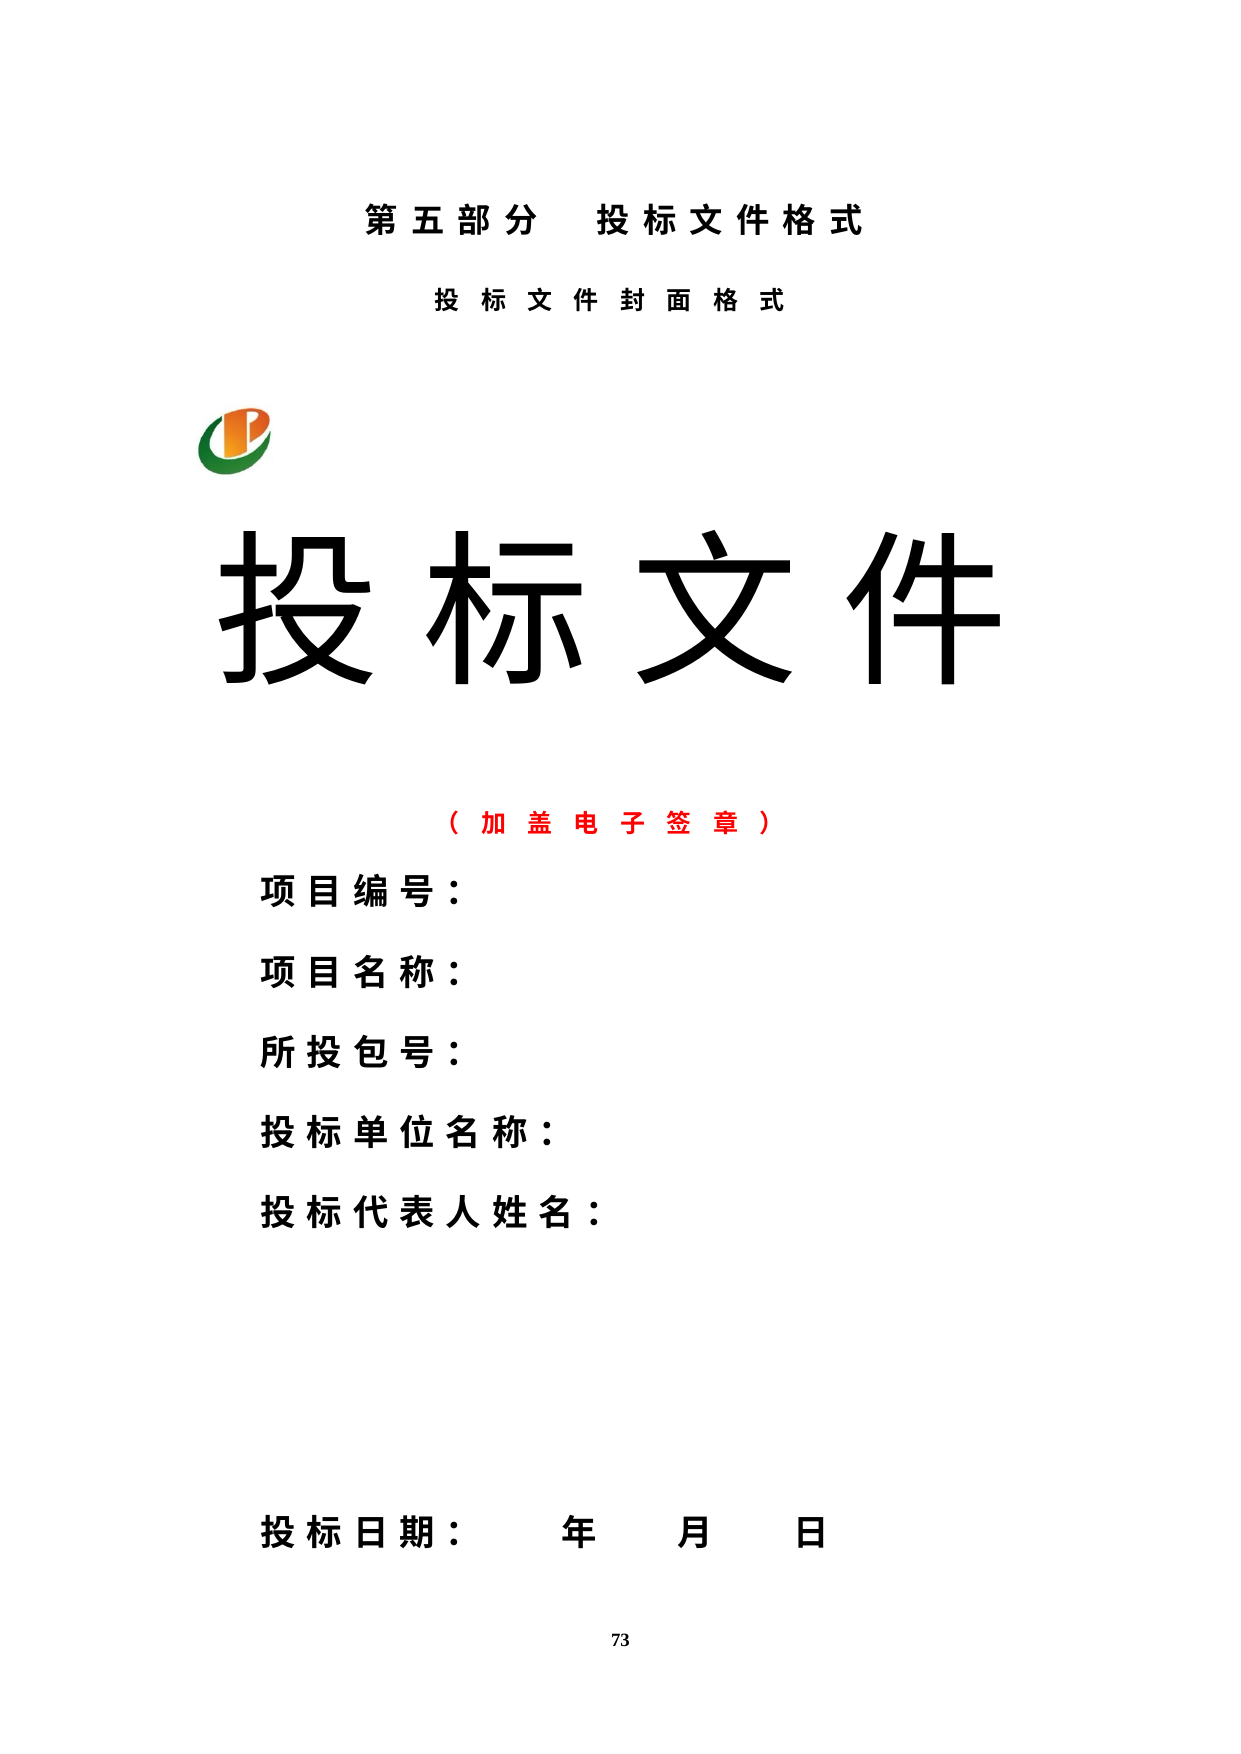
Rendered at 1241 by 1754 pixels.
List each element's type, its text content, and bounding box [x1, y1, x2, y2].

text 投标文件封面格式 [190, 269, 1050, 328]
text 项目编号： [251, 860, 1050, 919]
text 投 标 文 件 [190, 465, 1050, 732]
text 项目名称： [251, 940, 1050, 999]
text 所投包号： [251, 1020, 1050, 1079]
text 投标代表人姓名： [251, 1180, 1050, 1239]
text 投标单位名称： [251, 1100, 1050, 1159]
subtitle 第五部分 投标文件格式 [190, 189, 1050, 249]
text （加盖电子签章） [190, 791, 1050, 851]
text 投标日期： 年 月 日 [251, 1501, 1050, 1560]
picture [194, 405, 274, 477]
